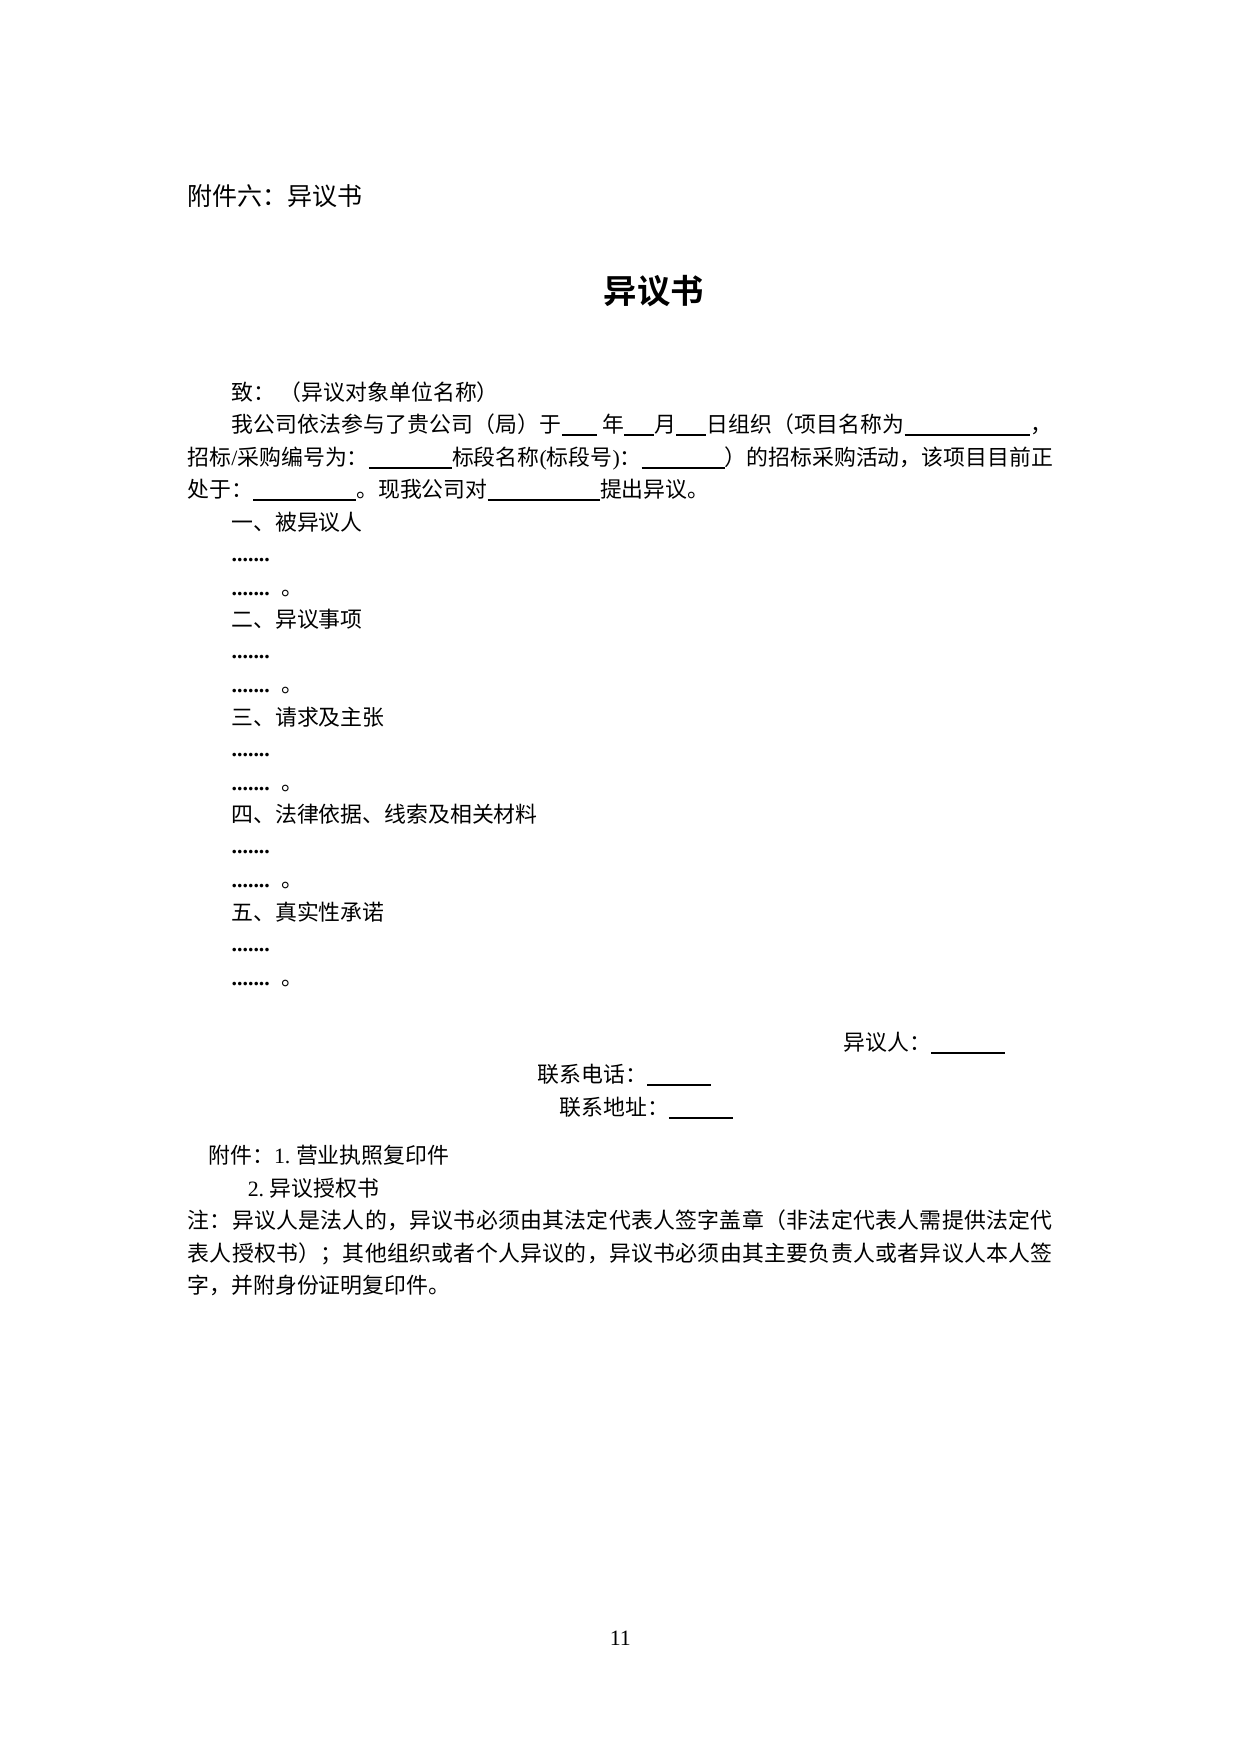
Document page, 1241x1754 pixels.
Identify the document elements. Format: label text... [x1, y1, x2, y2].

text ....... [187, 634, 1053, 667]
text 三、请求及主张 [187, 699, 1053, 732]
text 附件六：异议书 [187, 162, 1053, 227]
text 二、异议事项 [187, 602, 1053, 634]
text ....... 。 [187, 764, 1053, 797]
text 五、真实性承诺 [187, 894, 1053, 927]
text ....... 。 [187, 959, 1053, 992]
text 注：异议人是法人的，异议书必须由其法定代表人签字盖章（非法定代表人需提供法定代表人授权书）；其他组织或者个人异议的，异议书必须由其主要负责人或者异议人本人签字，并附身份证明复印件。 [187, 1203, 1053, 1300]
text ....... [187, 732, 1053, 764]
text 一、被异议人 [187, 504, 1053, 537]
text ....... 。 [187, 667, 1053, 699]
text 联系电话： [187, 1057, 1053, 1089]
text 四、法律依据、线索及相关材料 [187, 797, 1053, 829]
text 异议书 [187, 256, 1053, 321]
text ....... [187, 537, 1053, 569]
text 致： （异议对象单位名称） [187, 374, 1053, 407]
text 联系地址： [187, 1089, 1053, 1122]
text ....... [187, 927, 1053, 959]
text 附件：1. 营业执照复印件 [187, 1138, 1053, 1170]
text 异议人： [187, 1024, 1053, 1057]
text 我公司依法参与了贵公司（局）于 年 月 日组织（项目名称为 ，招标/采购编号为： 标段名称(标段号)： ）的招标采购活动，该项目目前正处于： 。现我公司对 提出异议。 [187, 407, 1053, 504]
text ....... 。 [187, 862, 1053, 894]
text ....... 。 [187, 569, 1053, 602]
text ....... [187, 829, 1053, 862]
text 2. 异议授权书 [187, 1170, 1053, 1203]
